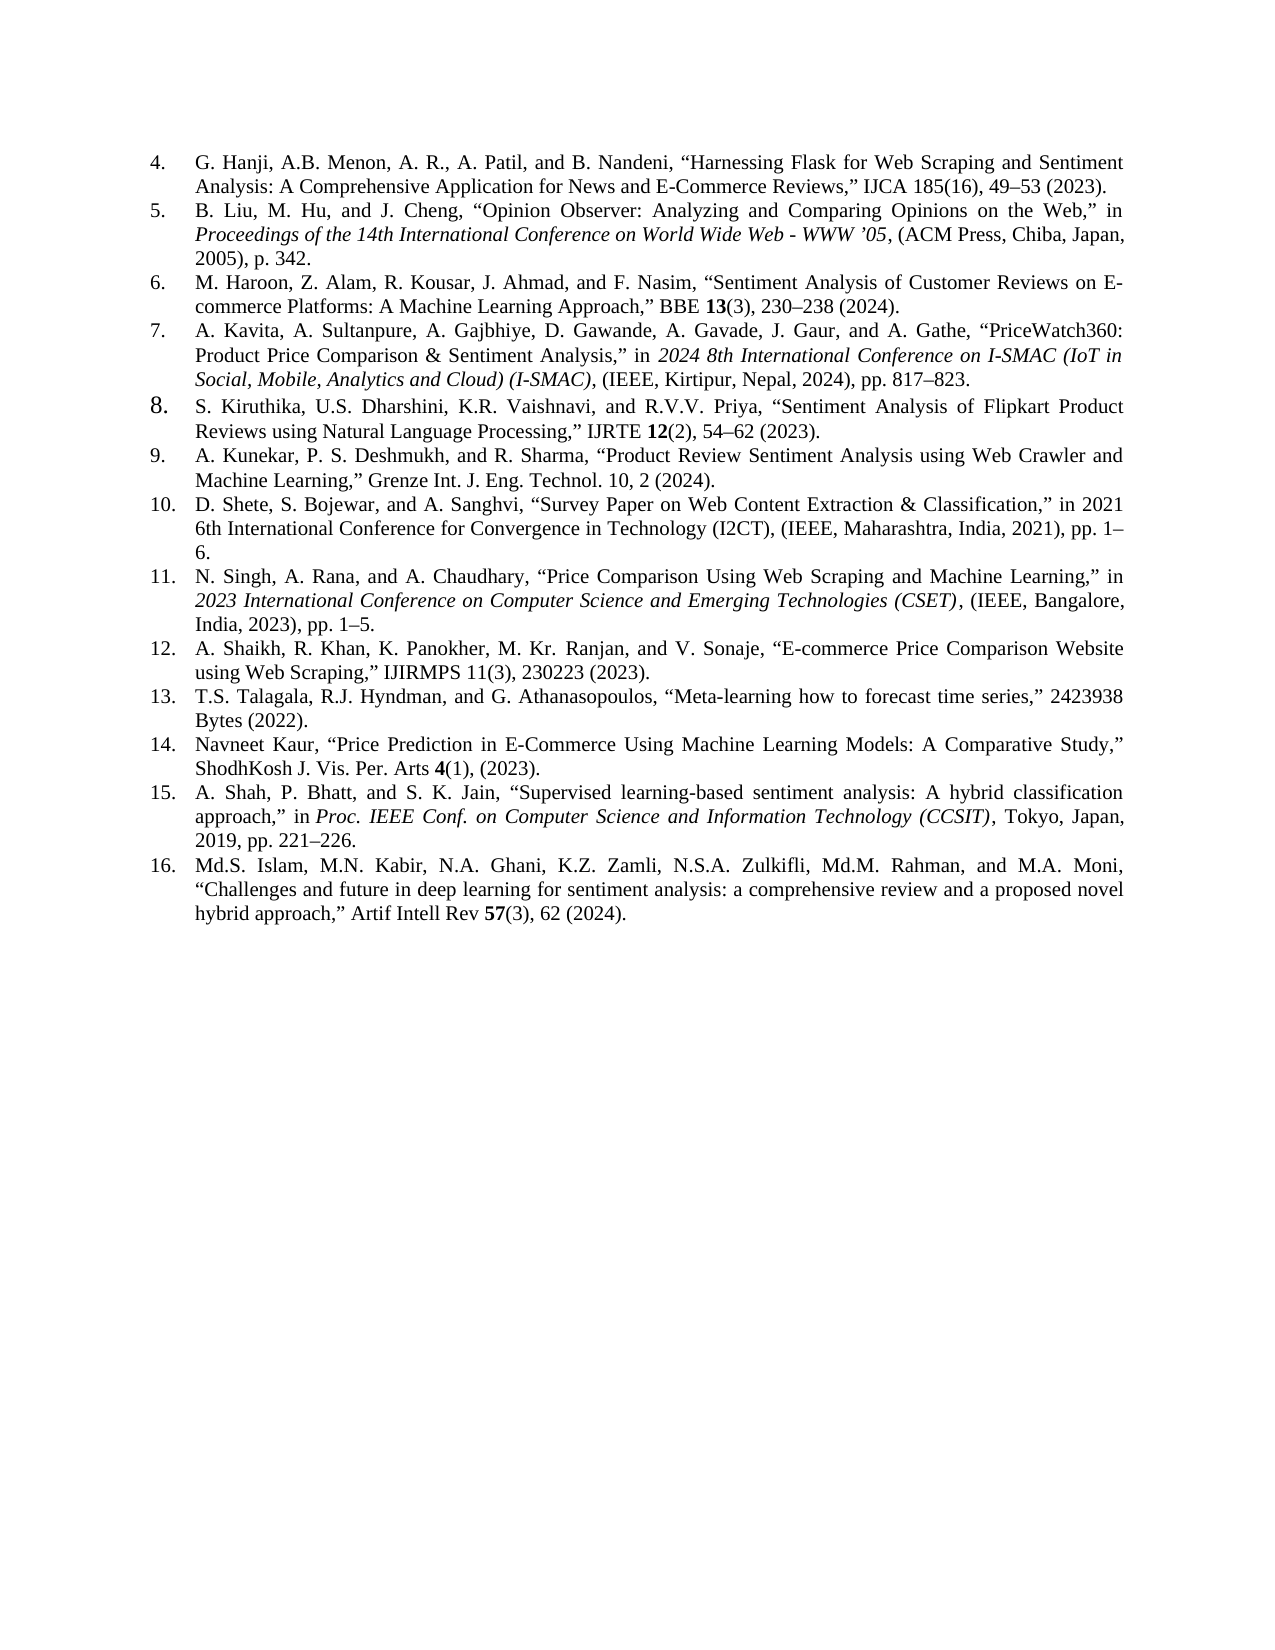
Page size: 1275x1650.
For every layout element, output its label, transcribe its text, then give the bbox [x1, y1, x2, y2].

list D. Shete, S. Bojewar, and A. Sanghvi, “Survey Paper on Web Content Extraction & Classification,” in 2021 6th International Conference for Convergence in Technology (I2CT), (IEEE, Maharashtra, India, 2021), pp. 1–6. [150, 492, 1125, 564]
list A. Kunekar, P. S. Deshmukh, and R. Sharma, “Product Review Sentiment Analysis using Web Crawler and Machine Learning,” Grenze Int. J. Eng. Technol. 10, 2 (2024). [150, 443, 1125, 492]
list S. Kiruthika, U.S. Dharshini, K.R. Vaishnavi, and R.V.V. Priya, “Sentiment Analysis of Flipkart Product Reviews using Natural Language Processing,” IJRTE 12(2), 54–62 (2023). [150, 391, 1125, 443]
list B. Liu, M. Hu, and J. Cheng, “Opinion Observer: Analyzing and Comparing Opinions on the Web,” in Proceedings of the 14th International Conference on World Wide Web - WWW ’05, (ACM Press, Chiba, Japan, 2005), p. 342. [150, 198, 1125, 270]
list M. Haroon, Z. Alam, R. Kousar, J. Ahmad, and F. Nasim, “Sentiment Analysis of Customer Reviews on E-commerce Platforms: A Machine Learning Approach,” BBE 13(3), 230–238 (2024). [150, 270, 1125, 318]
list A. Shaikh, R. Khan, K. Panokher, M. Kr. Ranjan, and V. Sonaje, “E-commerce Price Comparison Website using Web Scraping,” IJIRMPS 11(3), 230223 (2023). [150, 636, 1125, 684]
list T.S. Talagala, R.J. Hyndman, and G. Athanasopoulos, “Meta-learning how to forecast time series,” 2423938 Bytes (2022). [150, 684, 1125, 732]
list A. Shah, P. Bhatt, and S. K. Jain, “Supervised learning-based sentiment analysis: A hybrid classification approach,” in Proc. IEEE Conf. on Computer Science and Information Technology (CCSIT), Tokyo, Japan, 2019, pp. 221–226. [150, 780, 1125, 852]
list N. Singh, A. Rana, and A. Chaudhary, “Price Comparison Using Web Scraping and Machine Learning,” in 2023 International Conference on Computer Science and Emerging Technologies (CSET), (IEEE, Bangalore, India, 2023), pp. 1–5. [150, 564, 1125, 636]
list Navneet Kaur, “Price Prediction in E-Commerce Using Machine Learning Models: A Comparative Study,” ShodhKosh J. Vis. Per. Arts 4(1), (2023). [150, 732, 1125, 780]
list Md.S. Islam, M.N. Kabir, N.A. Ghani, K.Z. Zamli, N.S.A. Zulkifli, Md.M. Rahman, and M.A. Moni, “Challenges and future in deep learning for sentiment analysis: a comprehensive review and a proposed novel hybrid approach,” Artif Intell Rev 57(3), 62 (2024). [150, 852, 1125, 925]
list A. Kavita, A. Sultanpure, A. Gajbhiye, D. Gawande, A. Gavade, J. Gaur, and A. Gathe, “PriceWatch360: Product Price Comparison & Sentiment Analysis,” in 2024 8th International Conference on I-SMAC (IoT in Social, Mobile, Analytics and Cloud) (I-SMAC), (IEEE, Kirtipur, Nepal, 2024), pp. 817–823. [150, 318, 1125, 391]
list G. Hanji, A.B. Menon, A. R., A. Patil, and B. Nandeni, “Harnessing Flask for Web Scraping and Sentiment Analysis: A Comprehensive Application for News and E-Commerce Reviews,” IJCA 185(16), 49–53 (2023). [150, 150, 1125, 198]
